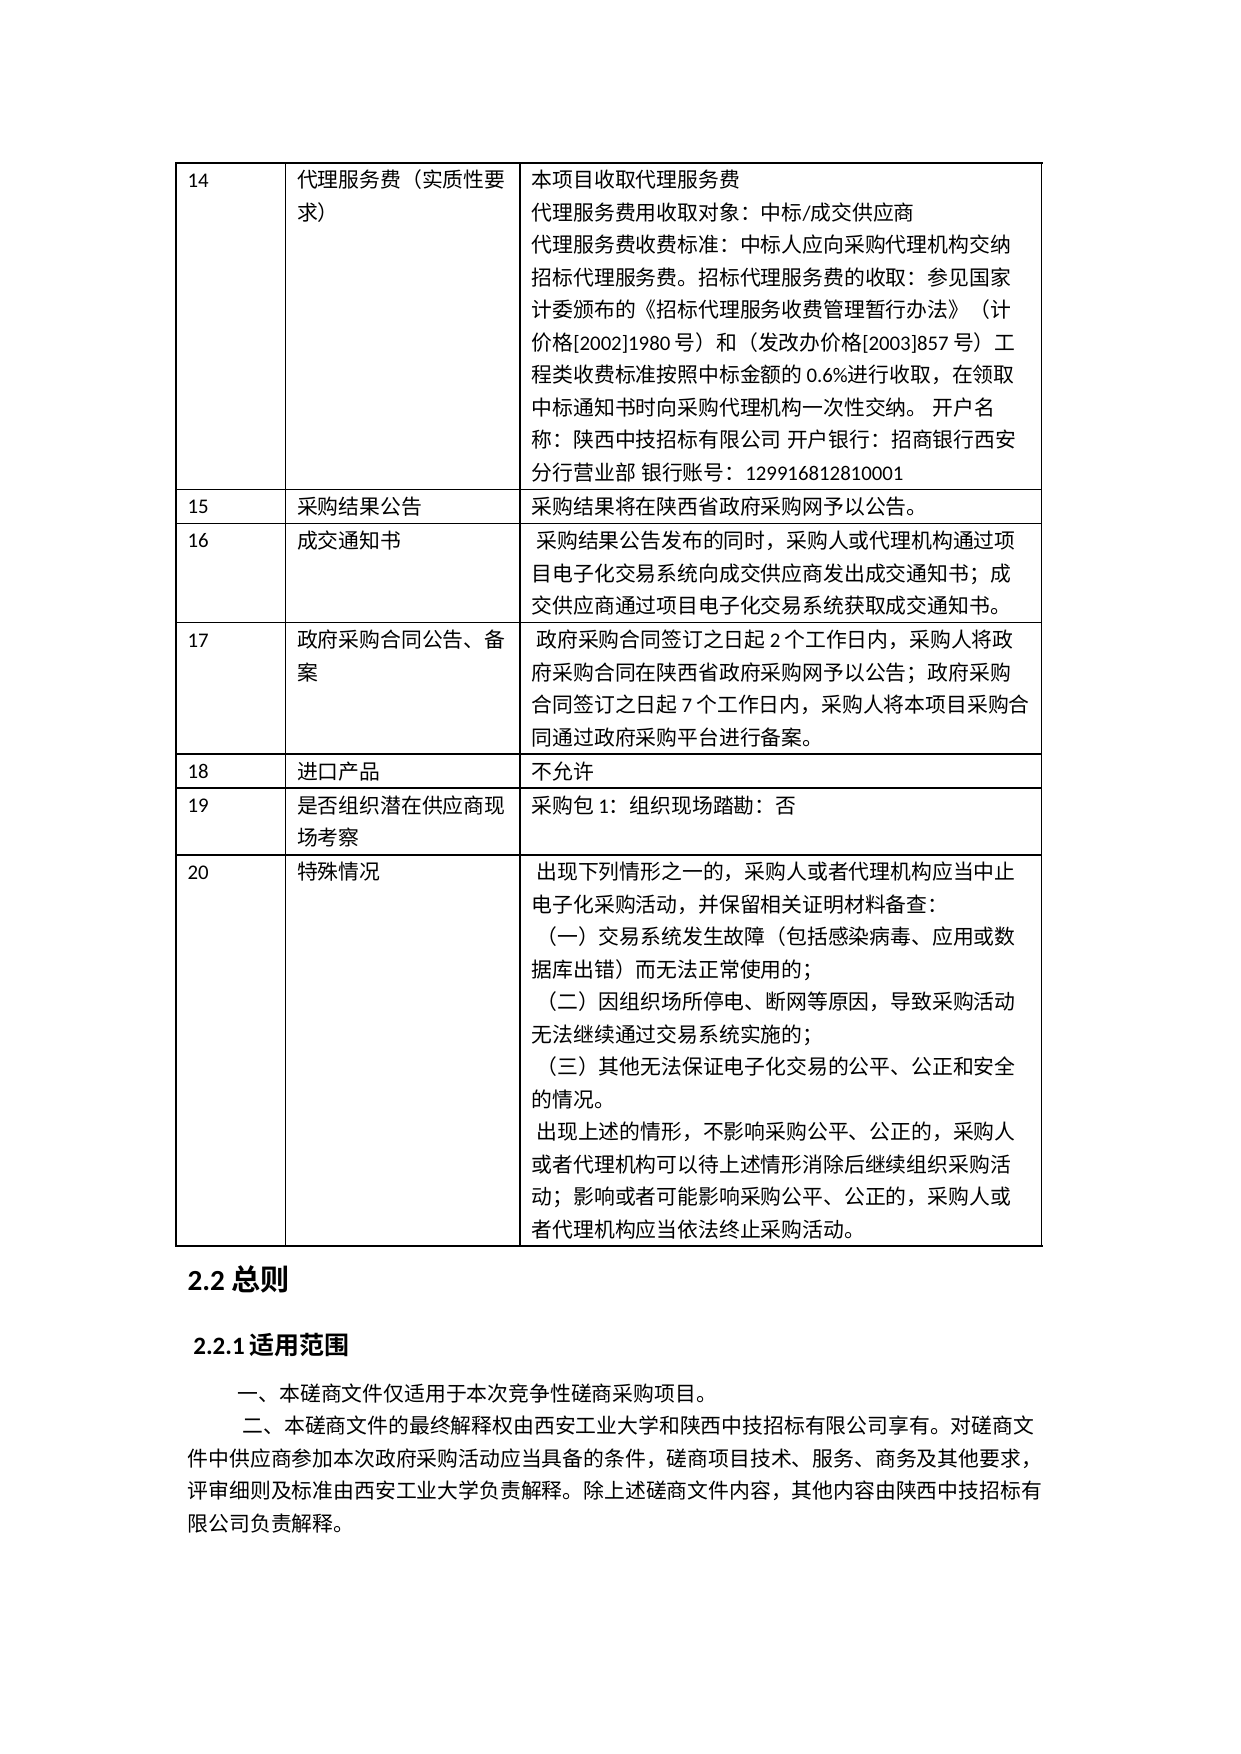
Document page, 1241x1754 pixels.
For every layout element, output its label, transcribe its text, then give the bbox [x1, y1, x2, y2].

table_cell 采购包1：组织现场踏勘：否 [521, 789, 1041, 854]
text 二、本磋商文件的最终解释权由西安工业大学和陕西中技招标有限公司享有。对磋商文件中供应商参加本次政府采购活动应当具备的条件，磋商项目技术、服务、商务及其他要求，评审细则及标准由西安工业大学负责解释。除上述磋商文件内容，其他内容由陕西中技招标有限公司负责解释。 [187, 1409, 1053, 1539]
table_cell 本项目收取代理服务费 代理服务费用收取对象：中标/成交供应商 代理服务费收费标准：中标人应向采购代理机构交纳招标代理服务费。招标代理服务费的收取：参见国家计委颁布的《招标代理服务收费管理暂行办法》（计价格[2002]1980号）和（发改办价格[2003]857号）工程类收费标准按照中标金额的0.6%进行收取，在领取中标通知书时向采购代理机构一次性交纳。 开户名称：陕西中技招标有限公司 开户银行：招商银行西安分行营业部 银行账号：129916812810001 [521, 164, 1041, 488]
table_cell 是否组织潜在供应商现场考察 [286, 789, 519, 854]
text 一、本磋商文件仅适用于本次竞争性磋商采购项目。 [187, 1377, 1053, 1409]
table_cell 15 [177, 490, 285, 523]
table_cell 代理服务费（实质性要求） [286, 164, 519, 488]
table_cell 16 [177, 524, 285, 622]
table_cell 18 [177, 755, 285, 787]
table_cell 采购结果将在陕西省政府采购网予以公告。 [521, 490, 1041, 523]
table_cell 成交通知书 [286, 524, 519, 622]
table_cell 政府采购合同签订之日起2个工作日内，采购人将政府采购合同在陕西省政府采购网予以公告；政府采购合同签订之日起7个工作日内，采购人将本项目采购合同通过政府采购平台进行备案。 [521, 623, 1041, 753]
table_cell 特殊情况 [286, 856, 519, 1245]
table_cell 14 [177, 164, 285, 488]
table_cell 政府采购合同公告、备案 [286, 623, 519, 753]
text 2.2.1适用范围 [187, 1312, 1053, 1377]
table_cell 采购结果公告发布的同时，采购人或代理机构通过项目电子化交易系统向成交供应商发出成交通知书；成交供应商通过项目电子化交易系统获取成交通知书。 [521, 524, 1041, 622]
text 2.2总则 [187, 1247, 1053, 1312]
table_cell 17 [177, 623, 285, 753]
table_cell 出现下列情形之一的，采购人或者代理机构应当中止电子化采购活动，并保留相关证明材料备查： （一）交易系统发生故障（包括感染病毒、应用或数据库出错）而无法正常使用的； （二）因组织场所停电、断网等原因，导致采购活动无法继续通过交易系统实施的； （三）其他无法保证电子化交易的公平、公正和安全的情况。 出现上述的情形，不影响采购公平、公正的，采购人或者代理机构可以待上述情形消除后继续组织采购活动；影响或者可能影响采购公平、公正的，采购人或者代理机构应当依法终止采购活动。 [521, 856, 1041, 1245]
table_cell 采购结果公告 [286, 490, 519, 523]
table_cell 进口产品 [286, 755, 519, 787]
table_cell 19 [177, 789, 285, 854]
table_cell 不允许 [521, 755, 1041, 787]
table_cell 20 [177, 856, 285, 1245]
